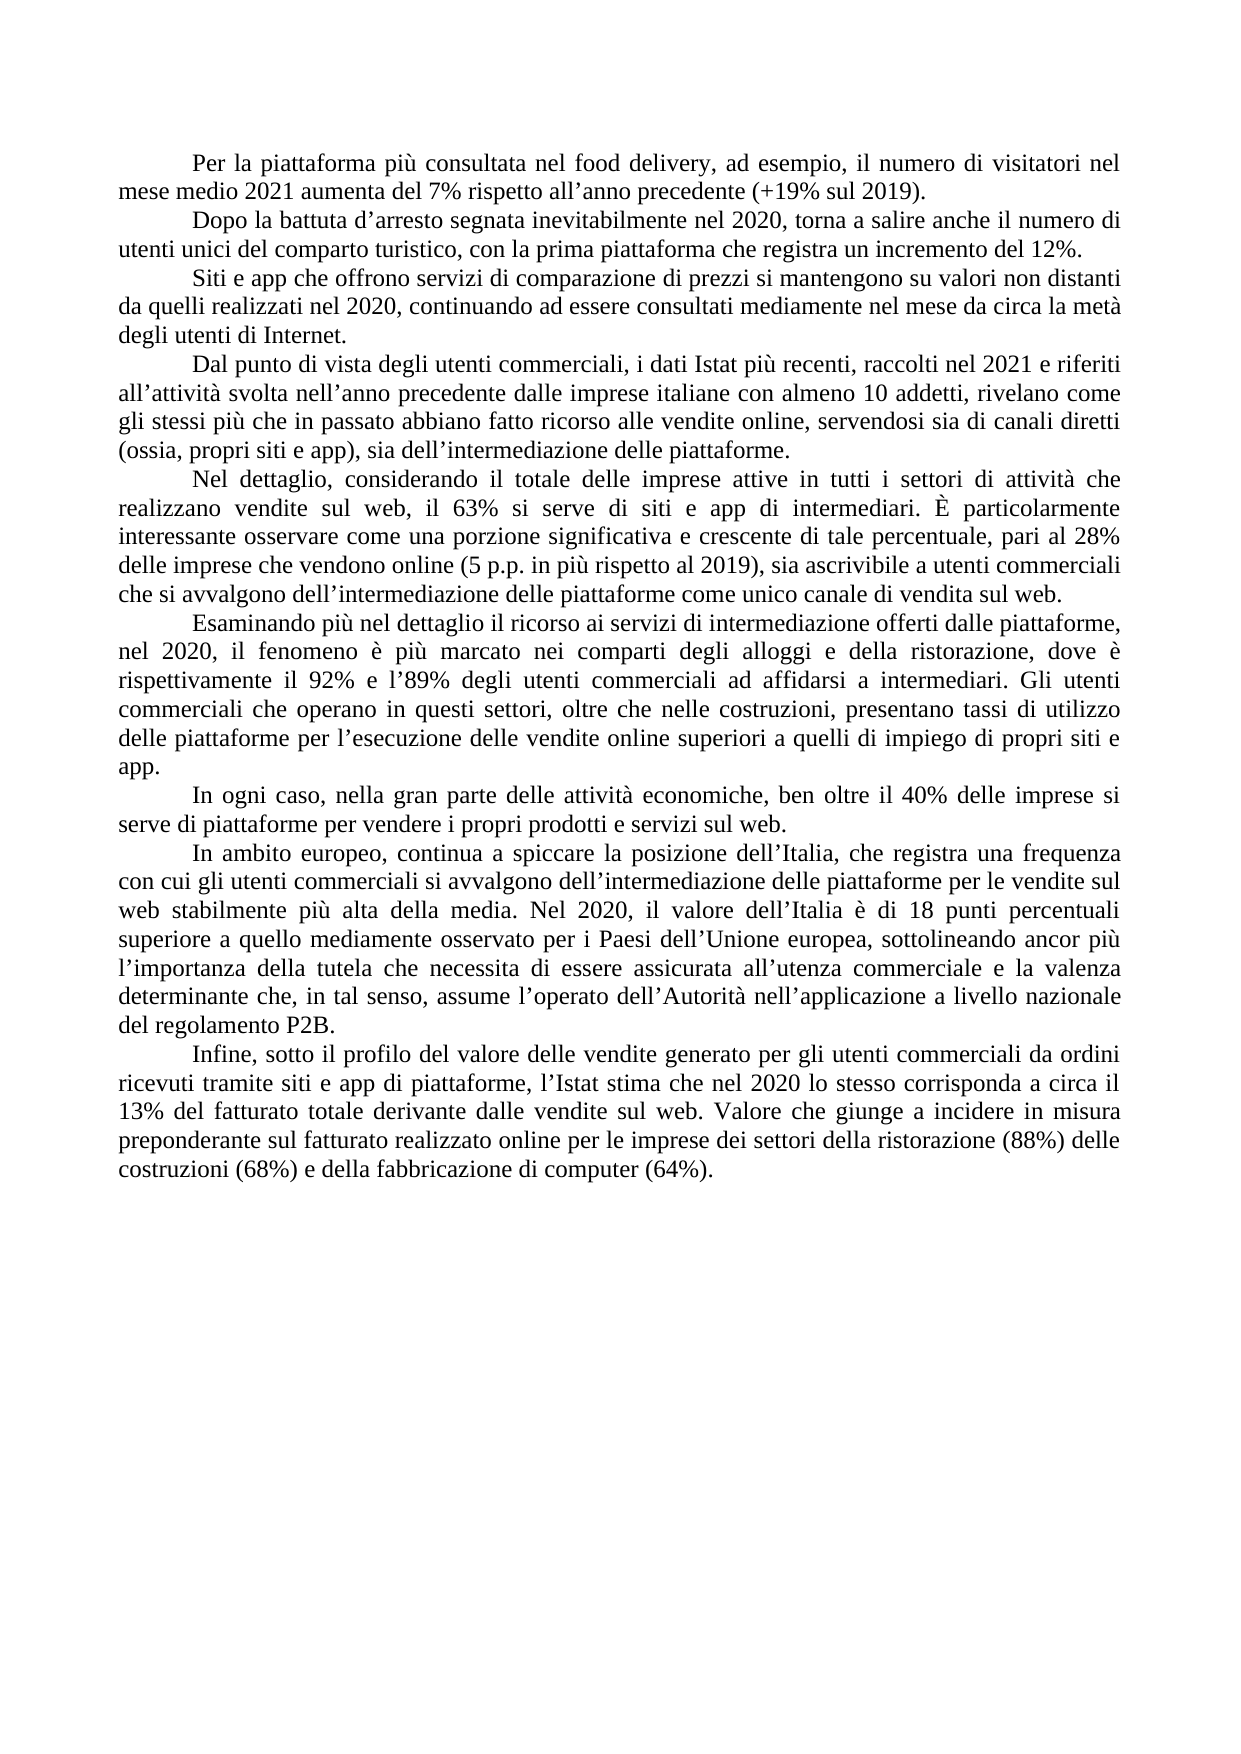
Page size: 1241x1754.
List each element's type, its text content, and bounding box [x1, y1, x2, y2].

text Dal punto di vista degli utenti commerciali, i dati Istat più recenti, raccolti nel 2021 e riferiti all’attività svolta nell’anno precedente dalle imprese italiane con almeno 10 addetti, rivelano come gli stessi più che in passato abbiano fatto ricorso alle vendite online, servendosi sia di canali diretti (ossia, propri siti e app), sia dell’intermediazione delle piattaforme. [118, 349, 1122, 464]
text Siti e app che offrono servizi di comparazione di prezzi si mantengono su valori non distanti da quelli realizzati nel 2020, continuando ad essere consultati mediamente nel mese da circa la metà degli utenti di Internet. [118, 263, 1122, 349]
text Nel dettaglio, considerando il totale delle imprese attive in tutti i settori di attività che realizzano vendite sul web, il 63% si serve di siti e app di intermediari. È particolarmente interessante osservare come una porzione significativa e crescente di tale percentuale, pari al 28% delle imprese che vendono online (5 p.p. in più rispetto al 2019), sia ascrivibile a utenti commerciali che si avvalgono dell’intermediazione delle piattaforme come unico canale di vendita sul web. [118, 464, 1122, 608]
text Esaminando più nel dettaglio il ricorso ai servizi di intermediazione offerti dalle piattaforme, nel 2020, il fenomeno è più marcato nei comparti degli alloggi e della ristorazione, dove è rispettivamente il 92% e l’89% degli utenti commerciali ad affidarsi a intermediari. Gli utenti commerciali che operano in questi settori, oltre che nelle costruzioni, presentano tassi di utilizzo delle piattaforme per l’esecuzione delle vendite online superiori a quelli di impiego di propri siti e app. [118, 608, 1122, 780]
text In ogni caso, nella gran parte delle attività economiche, ben oltre il 40% delle imprese si serve di piattaforme per vendere i propri prodotti e servizi sul web. [118, 780, 1122, 838]
text Per la piattaforma più consultata nel food delivery, ad esempio, il numero di visitatori nel mese medio 2021 aumenta del 7% rispetto all’anno precedente (+19% sul 2019). [118, 148, 1122, 205]
text Dopo la battuta d’arresto segnata inevitabilmente nel 2020, torna a salire anche il numero di utenti unici del comparto turistico, con la prima piattaforma che registra un incremento del 12%. [118, 205, 1122, 263]
text In ambito europeo, continua a spiccare la posizione dell’Italia, che registra una frequenza con cui gli utenti commerciali si avvalgono dell’intermediazione delle piattaforme per le vendite sul web stabilmente più alta della media. Nel 2020, il valore dell’Italia è di 18 punti percentuali superiore a quello mediamente osservato per i Paesi dell’Unione europea, sottolineando ancor più l’importanza della tutela che necessita di essere assicurata all’utenza commerciale e la valenza determinante che, in tal senso, assume l’operato dell’Autorità nell’applicazione a livello nazionale del regolamento P2B. [118, 838, 1122, 1039]
text Infine, sotto il profilo del valore delle vendite generato per gli utenti commerciali da ordini ricevuti tramite siti e app di piattaforme, l’Istat stima che nel 2020 lo stesso corrisponda a circa il 13% del fatturato totale derivante dalle vendite sul web. Valore che giunge a incidere in misura preponderante sul fatturato realizzato online per le imprese dei settori della ristorazione (88%) delle costruzioni (68%) e della fabbricazione di computer (64%). [118, 1039, 1122, 1183]
